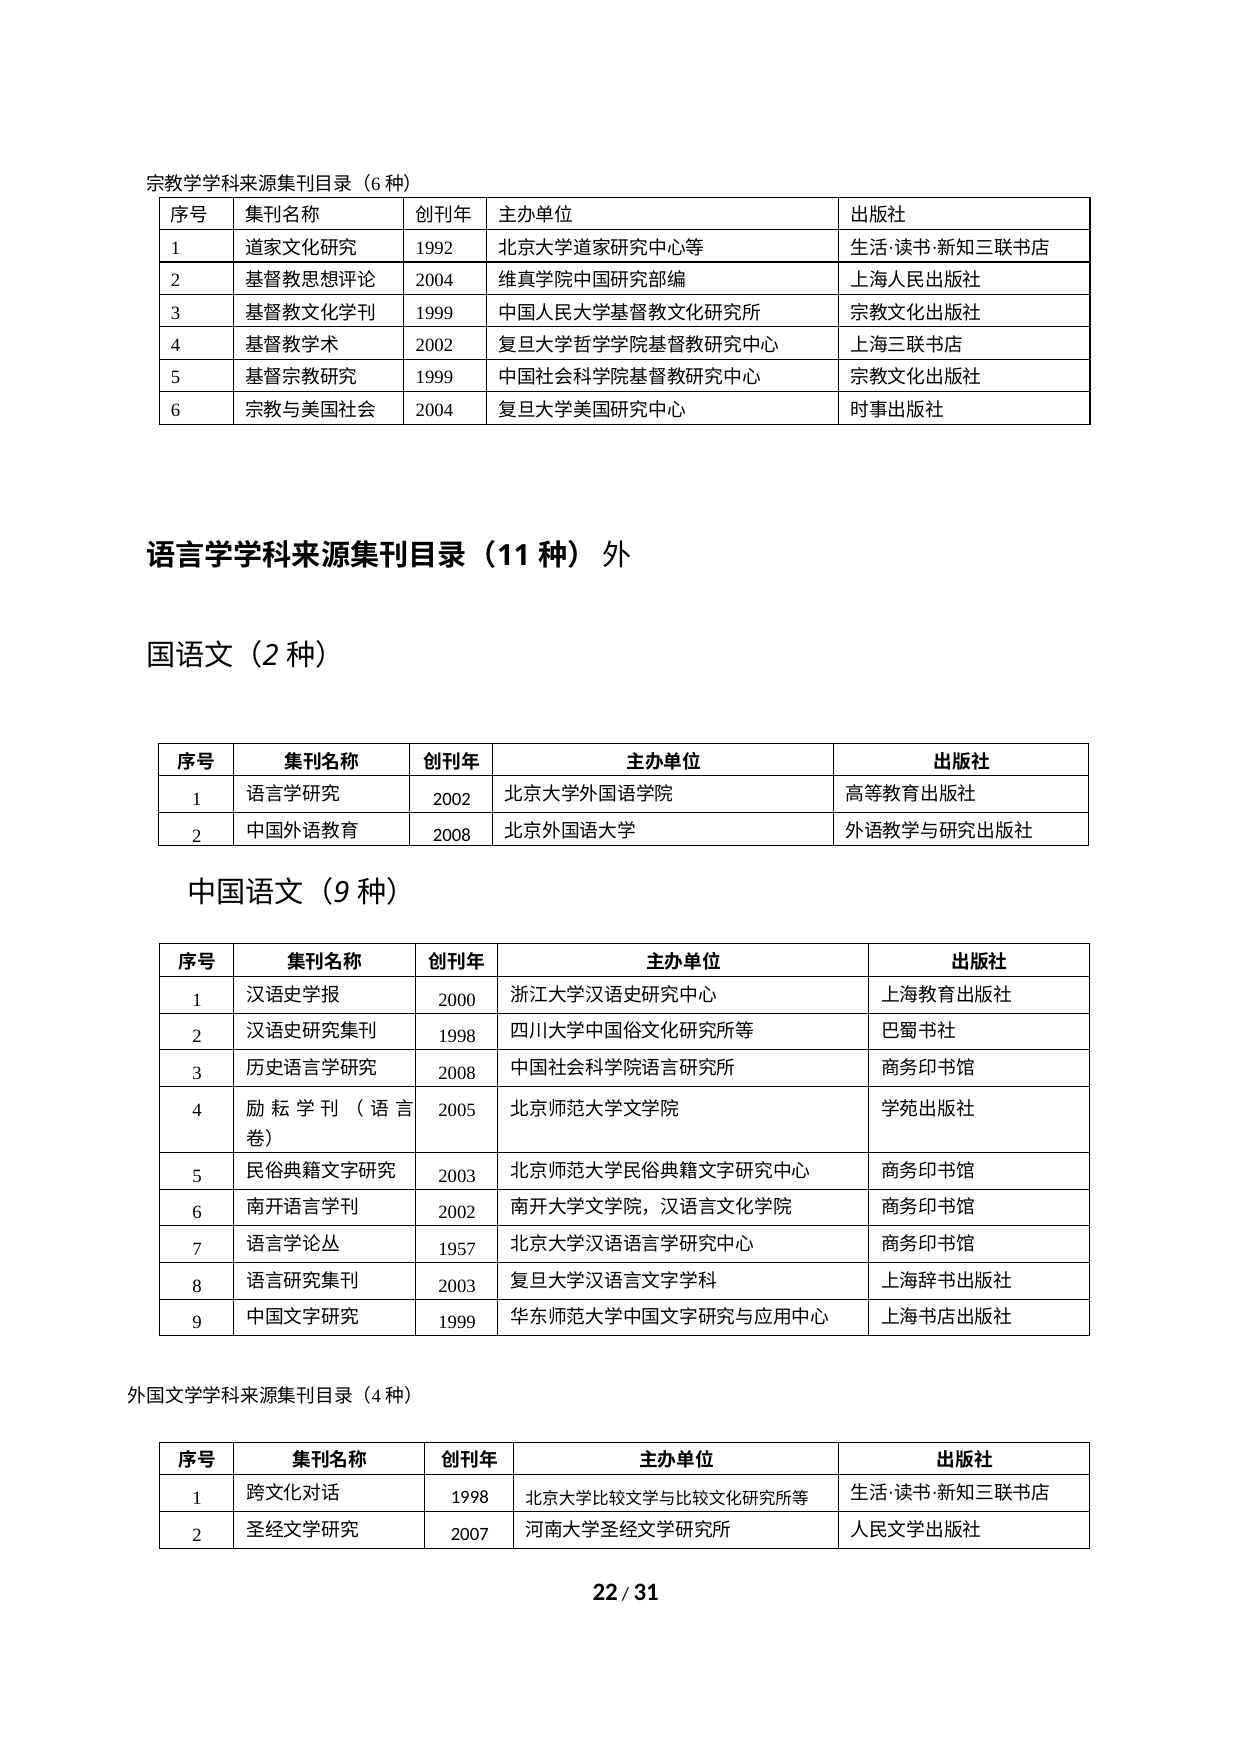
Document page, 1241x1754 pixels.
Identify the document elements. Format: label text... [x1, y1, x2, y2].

table_cell 北京大学比较文学与比较文化研究所等 [514, 1475, 838, 1511]
table_cell 上海辞书出版社 [869, 1263, 1089, 1298]
table_cell 商务印书馆 [869, 1190, 1089, 1225]
table_cell 人民文学出版社 [839, 1512, 1089, 1548]
table_cell 浙江大学汉语史研究中心 [498, 977, 868, 1012]
table_cell 商务印书馆 [869, 1050, 1089, 1086]
text 宗教学学科来源集刊目录（6 种） [146, 164, 1101, 197]
table_cell 1 [160, 1475, 233, 1511]
table_cell 1998 [416, 1014, 497, 1049]
table_cell 上海教育出版社 [869, 977, 1089, 1012]
table_cell 商务印书馆 [869, 1153, 1089, 1188]
text 语言学学科来源集刊目录（11 种） 外国语文（2 种） [146, 532, 632, 674]
table_cell 2 [160, 1512, 233, 1548]
table_cell 基督教思想评论 [234, 263, 403, 294]
table_cell 宗教与美国社会 [234, 392, 403, 423]
table_cell 北京师范大学民俗典籍文字研究中心 [498, 1153, 868, 1188]
table_cell 2000 [416, 977, 497, 1012]
table_cell 2004 [404, 263, 486, 294]
table_cell 复旦大学哲学学院基督教研究中心 [487, 327, 838, 358]
table_cell 7 [160, 1226, 233, 1262]
text 外国文学学科来源集刊目录（4 种） [128, 1376, 1101, 1409]
table_cell 四川大学中国俗文化研究所等 [498, 1014, 868, 1049]
table_cell 历史语言学研究 [234, 1050, 415, 1086]
table_cell 上海书店出版社 [869, 1300, 1089, 1335]
table_cell 中国文字研究 [234, 1300, 415, 1335]
table_cell 复旦大学美国研究中心 [487, 392, 838, 423]
table_cell 宗教文化出版社 [839, 295, 1089, 326]
table_cell 汉语史学报 [234, 977, 415, 1012]
table_cell 上海三联书店 [839, 327, 1089, 358]
table_cell 1 [160, 977, 233, 1012]
table_cell 4 [160, 327, 233, 358]
table_cell 6 [160, 1190, 233, 1225]
table_cell 跨文化对话 [234, 1475, 424, 1511]
table_cell 时事出版社 [839, 392, 1089, 423]
table_cell 中国社会科学院语言研究所 [498, 1050, 868, 1086]
table_header 集刊名称 [234, 198, 403, 229]
table_cell 中国人民大学基督教文化研究所 [487, 295, 838, 326]
table_header 创刊年 [425, 1443, 513, 1474]
table_cell 1999 [404, 360, 486, 391]
table_cell 宗教文化出版社 [839, 360, 1089, 391]
table_cell 3 [160, 295, 233, 326]
table_cell 语言学论丛 [234, 1226, 415, 1262]
table_header 序号 [160, 944, 233, 976]
table_cell 2004 [404, 392, 486, 423]
table_header 主办单位 [487, 198, 838, 229]
table_cell 北京师范大学文学院 [498, 1087, 868, 1152]
table_cell 9 [160, 1300, 233, 1335]
table_cell 商务印书馆 [869, 1226, 1089, 1262]
table_cell 北京大学汉语语言学研究中心 [498, 1226, 868, 1262]
table_cell 中国社会科学院基督教研究中心 [487, 360, 838, 391]
table_cell 上海人民出版社 [839, 263, 1089, 294]
table_header 集刊名称 [234, 944, 415, 976]
table_cell 1998 [425, 1475, 513, 1511]
table_cell 语言研究集刊 [234, 1263, 415, 1298]
table_cell 圣经文学研究 [234, 1512, 424, 1548]
table_cell 1992 [404, 230, 486, 261]
table_cell 民俗典籍文字研究 [234, 1153, 415, 1188]
table_cell 2002 [404, 327, 486, 358]
table_header 主办单位 [498, 944, 868, 976]
table_cell 1 [160, 230, 233, 261]
table_cell 5 [160, 360, 233, 391]
table_header 序号 [160, 198, 233, 229]
table_cell 1957 [416, 1226, 497, 1262]
table_cell 道家文化研究 [234, 230, 403, 261]
table_cell 南开大学文学院，汉语言文化学院 [498, 1190, 868, 1225]
table_cell 1999 [404, 295, 486, 326]
table_cell 8 [160, 1263, 233, 1298]
table_header 创刊年 [416, 944, 497, 976]
table_cell 2003 [416, 1263, 497, 1298]
table_header 序号 [160, 1443, 233, 1474]
table_cell 华东师范大学中国文字研究与应用中心 [498, 1300, 868, 1335]
table_header 出版社 [839, 198, 1089, 229]
table_cell 巴蜀书社 [869, 1014, 1089, 1049]
table_cell 2007 [425, 1512, 513, 1548]
table_cell 基督宗教研究 [234, 360, 403, 391]
table_cell 2008 [416, 1050, 497, 1086]
table_cell 4 [160, 1087, 233, 1152]
table_cell 学苑出版社 [869, 1087, 1089, 1152]
table_cell 复旦大学汉语言文字学科 [498, 1263, 868, 1298]
table_header 主办单位 [514, 1443, 838, 1474]
table_cell 汉语史研究集刊 [234, 1014, 415, 1049]
table_cell 生活·读书·新知三联书店 [839, 230, 1089, 261]
table_cell 励耘学刊（语言卷） [234, 1087, 415, 1152]
table_header 出版社 [869, 944, 1089, 976]
table_header 出版社 [839, 1443, 1089, 1474]
table_cell 北京大学道家研究中心等 [487, 230, 838, 261]
table_cell 2 [160, 1014, 233, 1049]
table_cell 基督教学术 [234, 327, 403, 358]
table_cell 2002 [416, 1190, 497, 1225]
table_header 创刊年 [404, 198, 486, 229]
table_cell 2005 [416, 1087, 497, 1152]
table_cell 6 [160, 392, 233, 423]
table_cell 1999 [416, 1300, 497, 1335]
table_header 集刊名称 [234, 1443, 424, 1474]
table_cell 3 [160, 1050, 233, 1086]
table_cell 2003 [416, 1153, 497, 1188]
table_cell 2 [160, 263, 233, 294]
table_cell 南开语言学刊 [234, 1190, 415, 1225]
table_cell 5 [160, 1153, 233, 1188]
text 中国语文（9 种） [187, 868, 1101, 911]
table_cell 维真学院中国研究部编 [487, 263, 838, 294]
table_cell 基督教文化学刊 [234, 295, 403, 326]
table_cell 河南大学圣经文学研究所 [514, 1512, 838, 1548]
table_cell 生活·读书·新知三联书店 [839, 1475, 1089, 1511]
